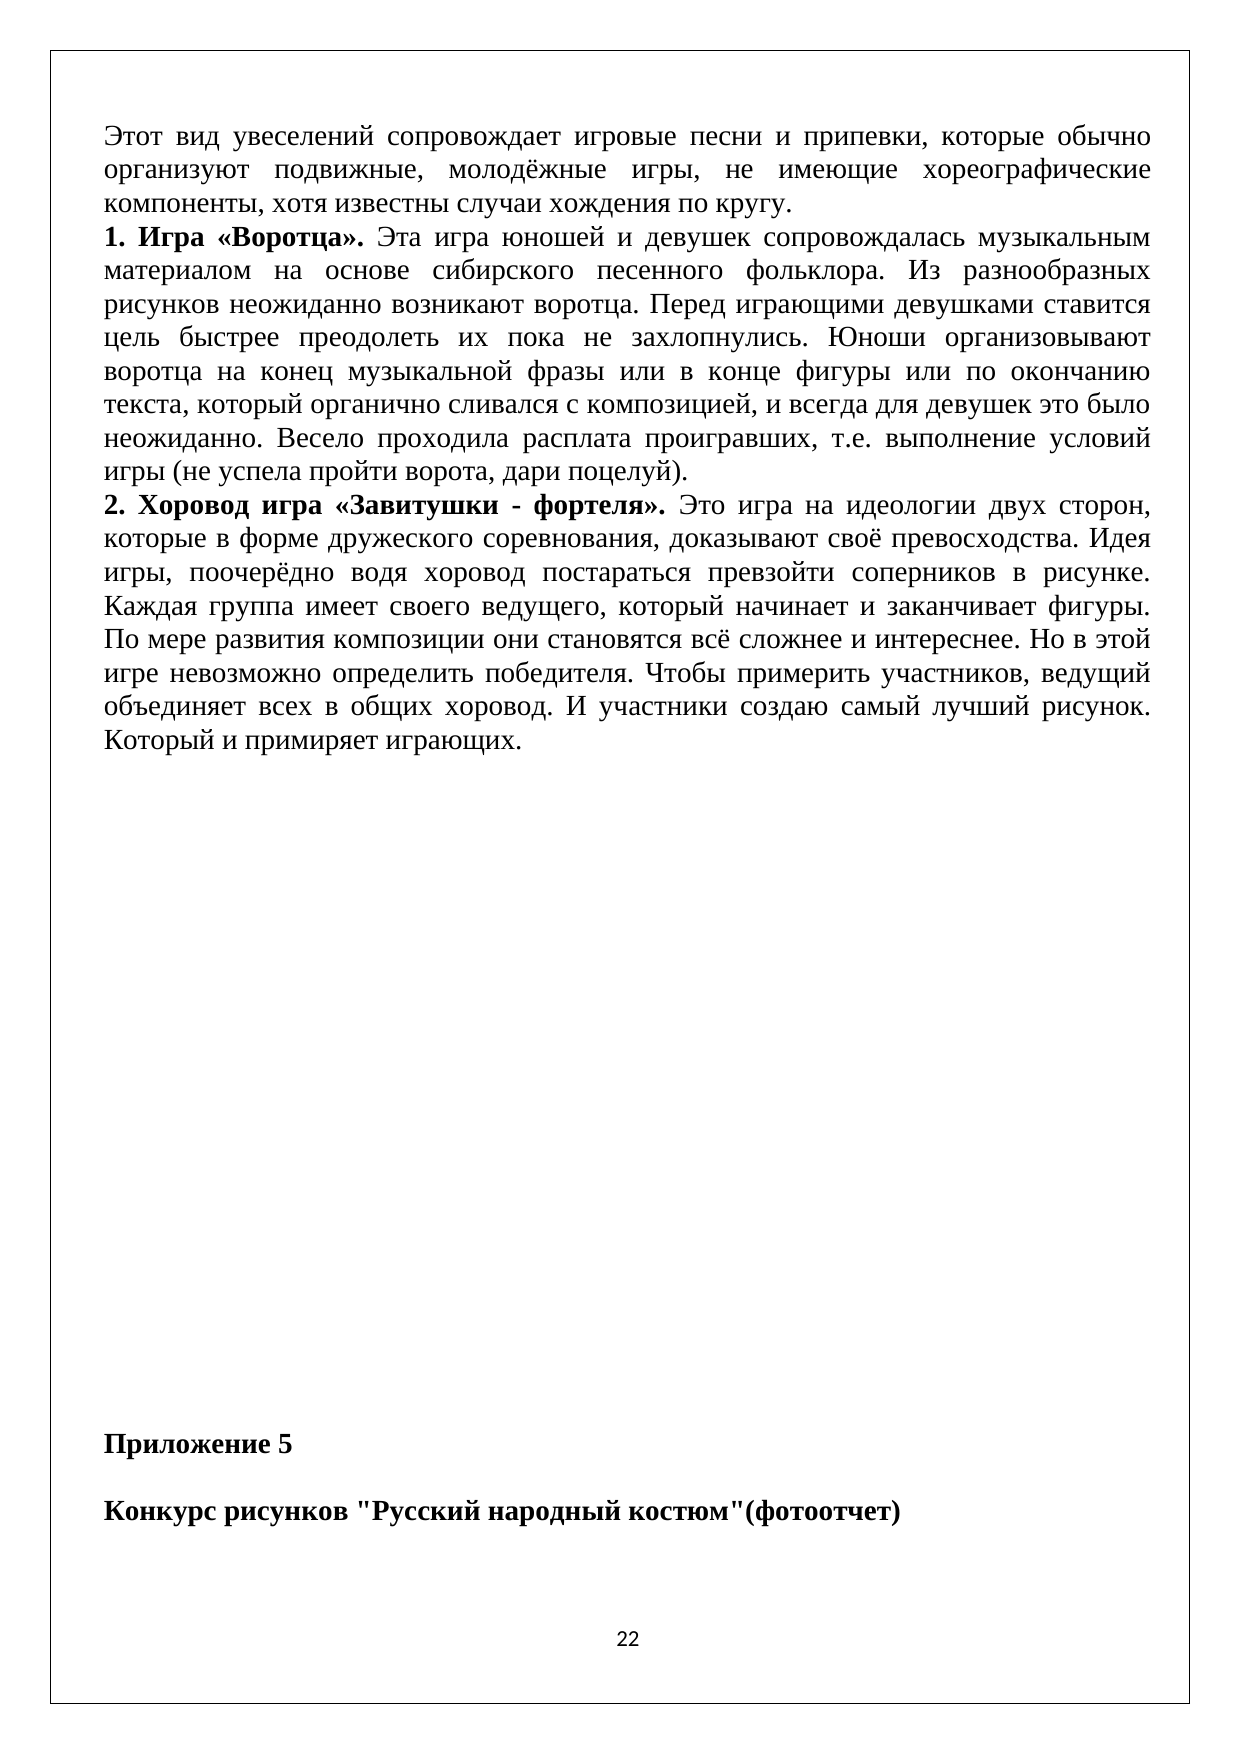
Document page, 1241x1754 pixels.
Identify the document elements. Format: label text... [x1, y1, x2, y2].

text Конкурс рисунков "Русский народный костюм"(фотоотчет) [103, 1493, 1152, 1527]
text Приложение 5 [103, 1426, 1152, 1460]
text 2. Хоровод игра «Завитушки - фортеля». Это игра на идеологии двух сторон, которые в форме дружеского соревнования, доказывают своё превосходства. Идея игры, поочерёдно водя хоровод постараться превзойти соперников в рисунке. Каждая группа имеет своего ведущего, который начинает и заканчивает фигуры. По мере развития композиции они становятся всё сложнее и интереснее. Но в этой игре невозможно определить победителя. Чтобы примерить участников, ведущий объединяет всех в общих хоровод. И участники создаю самый лучший рисунок. Который и примиряет играющих. [103, 487, 1152, 755]
text Этот вид увеселений сопровождает игровые песни и припевки, которые обычно организуют подвижные, молодёжные игры, не имеющие хореографические компоненты, хотя известны случаи хождения по кругу. [103, 118, 1152, 219]
text 1. Игра «Воротца». Эта игра юношей и девушек сопровождалась музыкальным материалом на основе сибирского песенного фольклора. Из разнообразных рисунков неожиданно возникают воротца. Перед играющими девушками ставится цель быстрее преодолеть их пока не захлопнулись. Юноши организовывают воротца на конец музыкальной фразы или в конце фигуры или по окончанию текста, который органично сливался с композицией, и всегда для девушек это было неожиданно. Весело проходила расплата проигравших, т.е. выполнение условий игры (не успела пройти ворота, дари поцелуй). [103, 219, 1152, 487]
